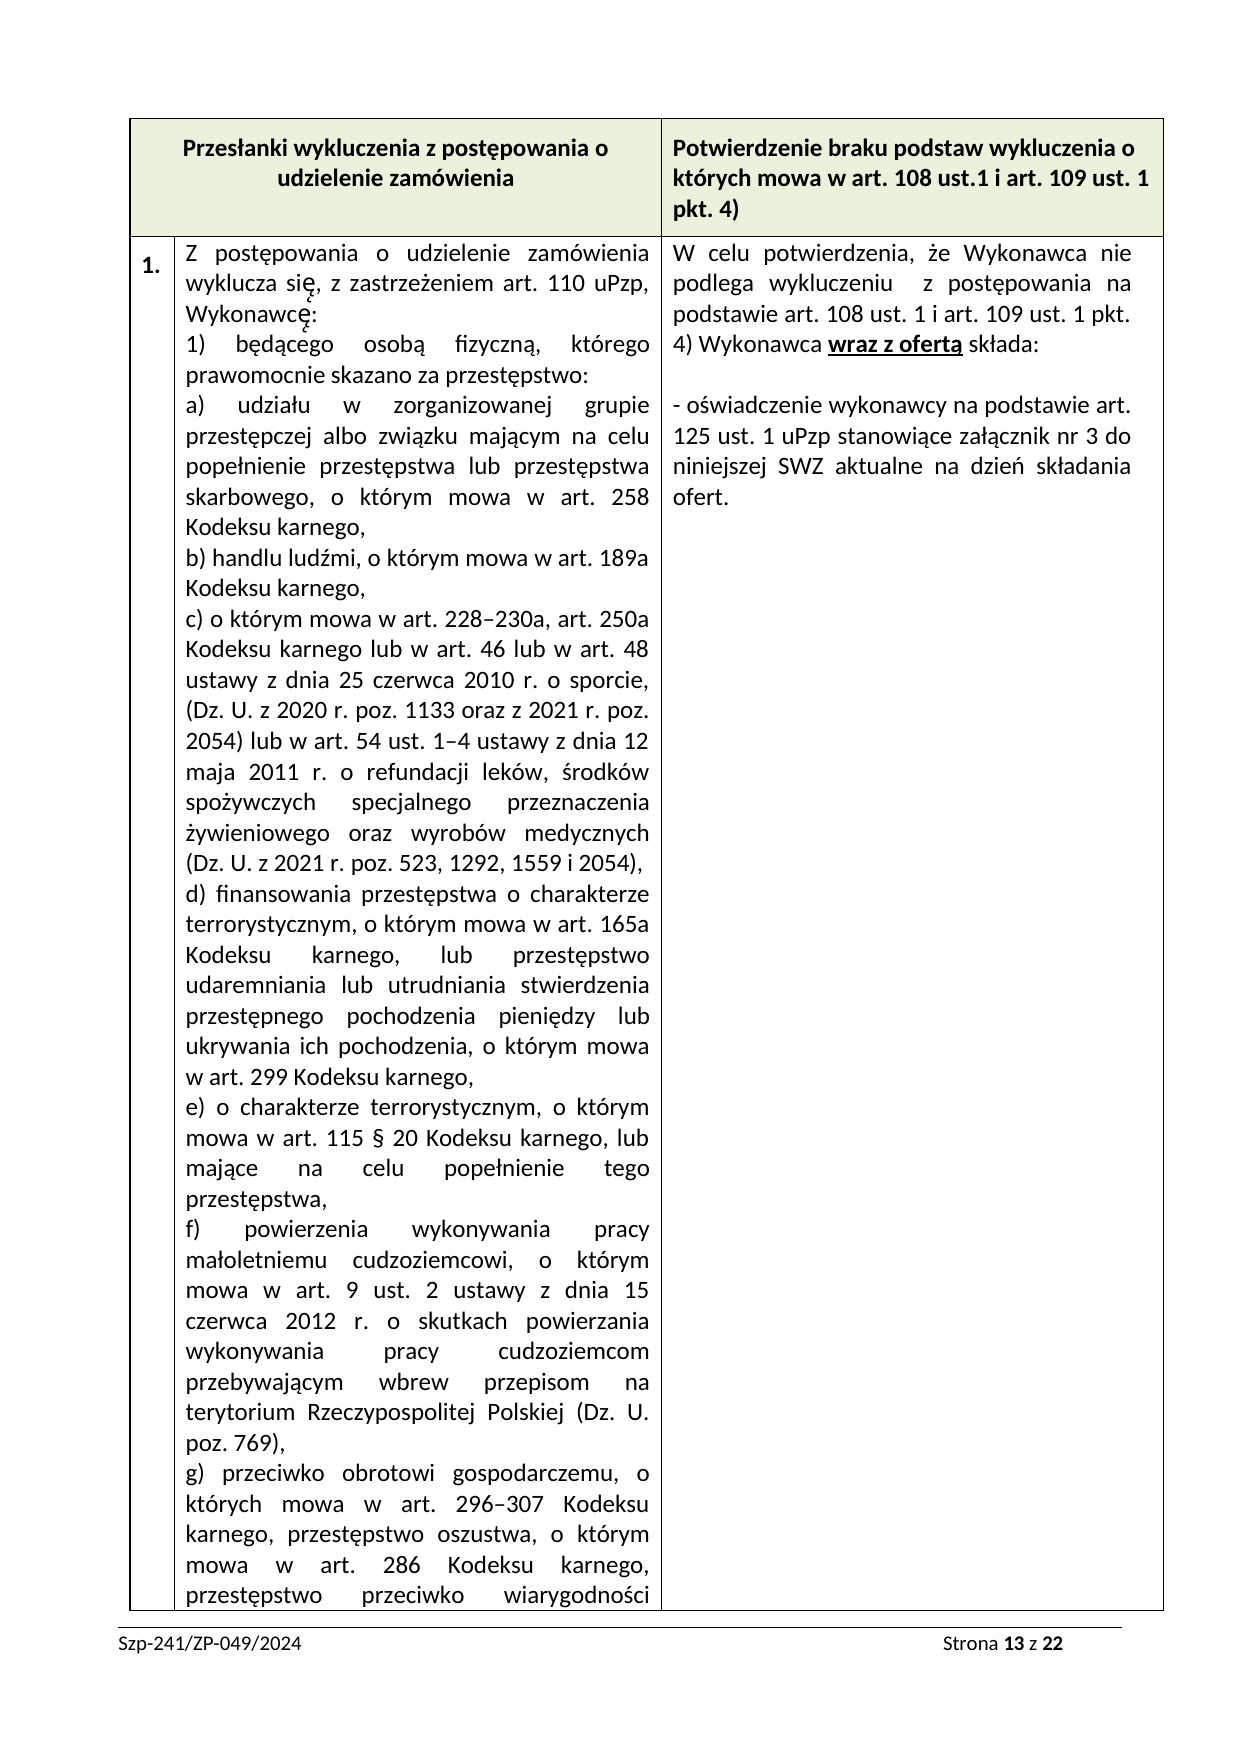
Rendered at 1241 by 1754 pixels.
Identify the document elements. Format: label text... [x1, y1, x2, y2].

table_cell Przesłanki wykluczenia z postępowania o udzielenie zamówienia [131, 119, 661, 236]
table_cell 1. 2. 3. [131, 237, 174, 1610]
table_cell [175, 237, 661, 1610]
table_cell Potwierdzenie braku podstaw wykluczenia o których mowa w art. 108 ust.1 i art. 109 ust. 1 pkt. 4) [662, 119, 1163, 236]
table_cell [662, 237, 1163, 1610]
